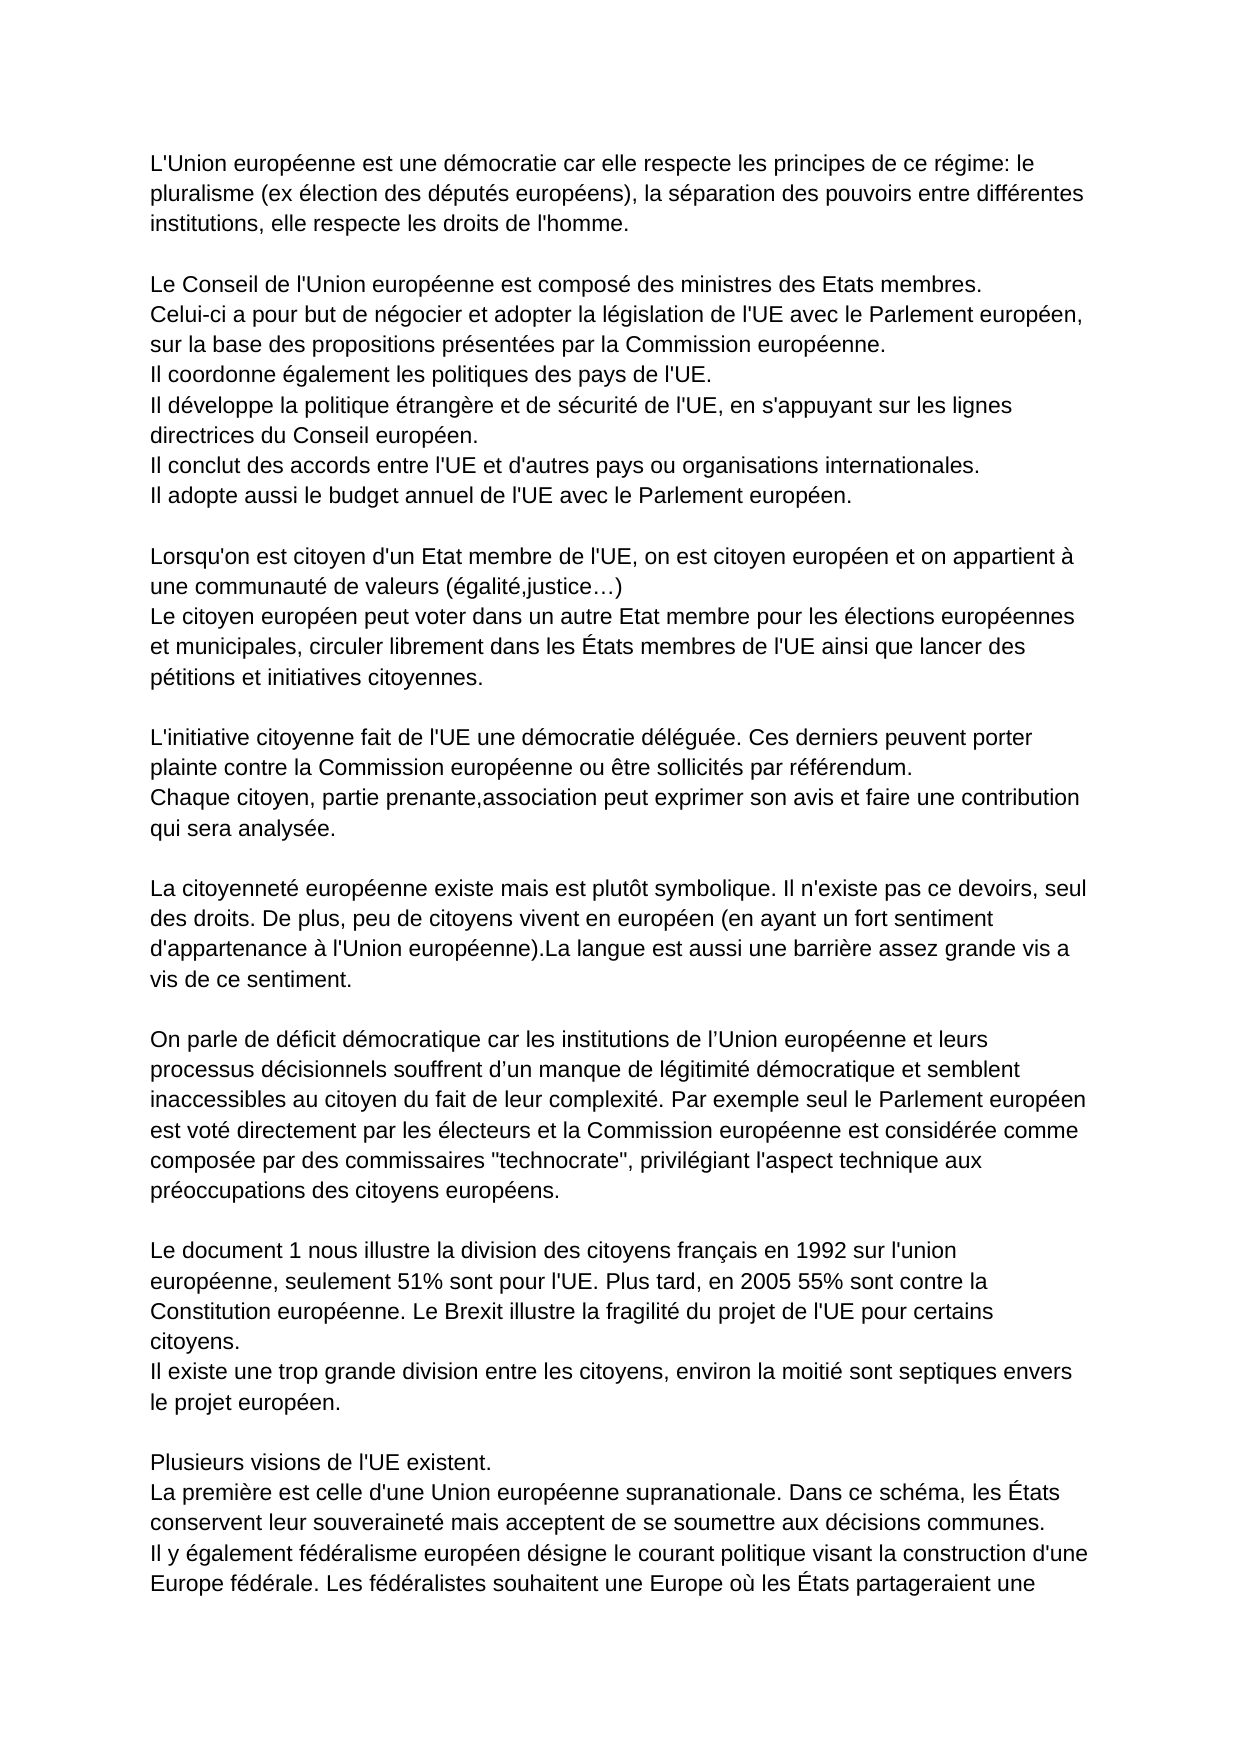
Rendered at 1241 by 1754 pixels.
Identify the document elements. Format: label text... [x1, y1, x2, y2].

text On parle de déficit démocratique car les institutions de l’Union européenne et leurs processus décisionnels souffrent d’un manque de légitimité démocratique et semblent inaccessibles au citoyen du fait de leur complexité. Par exemple seul le Parlement européen est voté directement par les électeurs et la Commission européenne est considérée comme composée par des commissaires "technocrate", privilégiant l'aspect technique aux préoccupations des citoyens européens. [150, 1026, 1090, 1203]
text Celui-ci a pour but de négocier et adopter la législation de l'UE avec le Parlement européen, sur la base des propositions présentées par la Commission européenne. [150, 301, 1090, 358]
text Il adopte aussi le budget annuel de l'UE avec le Parlement européen. [150, 482, 1090, 509]
text Le document 1 nous illustre la division des citoyens français en 1992 sur l'union européenne, seulement 51% sont pour l'UE. Plus tard, en 2005 55% sont contre la Constitution européenne. Le Brexit illustre la fragilité du projet de l'UE pour certains citoyens. [150, 1237, 1090, 1354]
text Il développe la politique étrangère et de sécurité de l'UE, en s'appuyant sur les lignes directrices du Conseil européen. [150, 392, 1090, 448]
text L'Union européenne est une démocratie car elle respecte les principes de ce régime: le pluralisme (ex élection des députés européens), la séparation des pouvoirs entre différentes institutions, elle respecte les droits de l'homme. [150, 150, 1090, 237]
text Le citoyen européen peut voter dans un autre Etat membre pour les élections européennes et municipales, circuler librement dans les États membres de l'UE ainsi que lancer des pétitions et initiatives citoyennes. [150, 603, 1090, 690]
text Le Conseil de l'Union européenne est composé des ministres des Etats membres. [150, 271, 1090, 297]
text La citoyenneté européenne existe mais est plutôt symbolique. Il n'existe pas ce devoirs, seul des droits. De plus, peu de citoyens vivent en européen (en ayant un fort sentiment d'appartenance à l'Union européenne).La langue est aussi une barrière assez grande vis a vis de ce sentiment. [150, 875, 1090, 992]
text Il coordonne également les politiques des pays de l'UE. [150, 361, 1090, 388]
text Il existe une trop grande division entre les citoyens, environ la moitié sont septiques envers le projet européen. [150, 1358, 1090, 1415]
text Chaque citoyen, partie prenante,association peut exprimer son avis et faire une contribution qui sera analysée. [150, 784, 1090, 841]
text Il conclut des accords entre l'UE et d'autres pays ou organisations internationales. [150, 452, 1090, 478]
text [150, 1539, 1090, 1596]
text L'initiative citoyenne fait de l'UE une démocratie déléguée. Ces derniers peuvent porter plainte contre la Commission européenne ou être sollicités par référendum. [150, 724, 1090, 781]
text Lorsqu'on est citoyen d'un Etat membre de l'UE, on est citoyen européen et on appartient à une communauté de valeurs (égalité,justice…) [150, 543, 1090, 599]
text La première est celle d'une Union européenne supranationale. Dans ce schéma, les États conservent leur souveraineté mais acceptent de se soumettre aux décisions communes. [150, 1479, 1090, 1536]
text Plusieurs visions de l'UE existent. [150, 1449, 1090, 1475]
